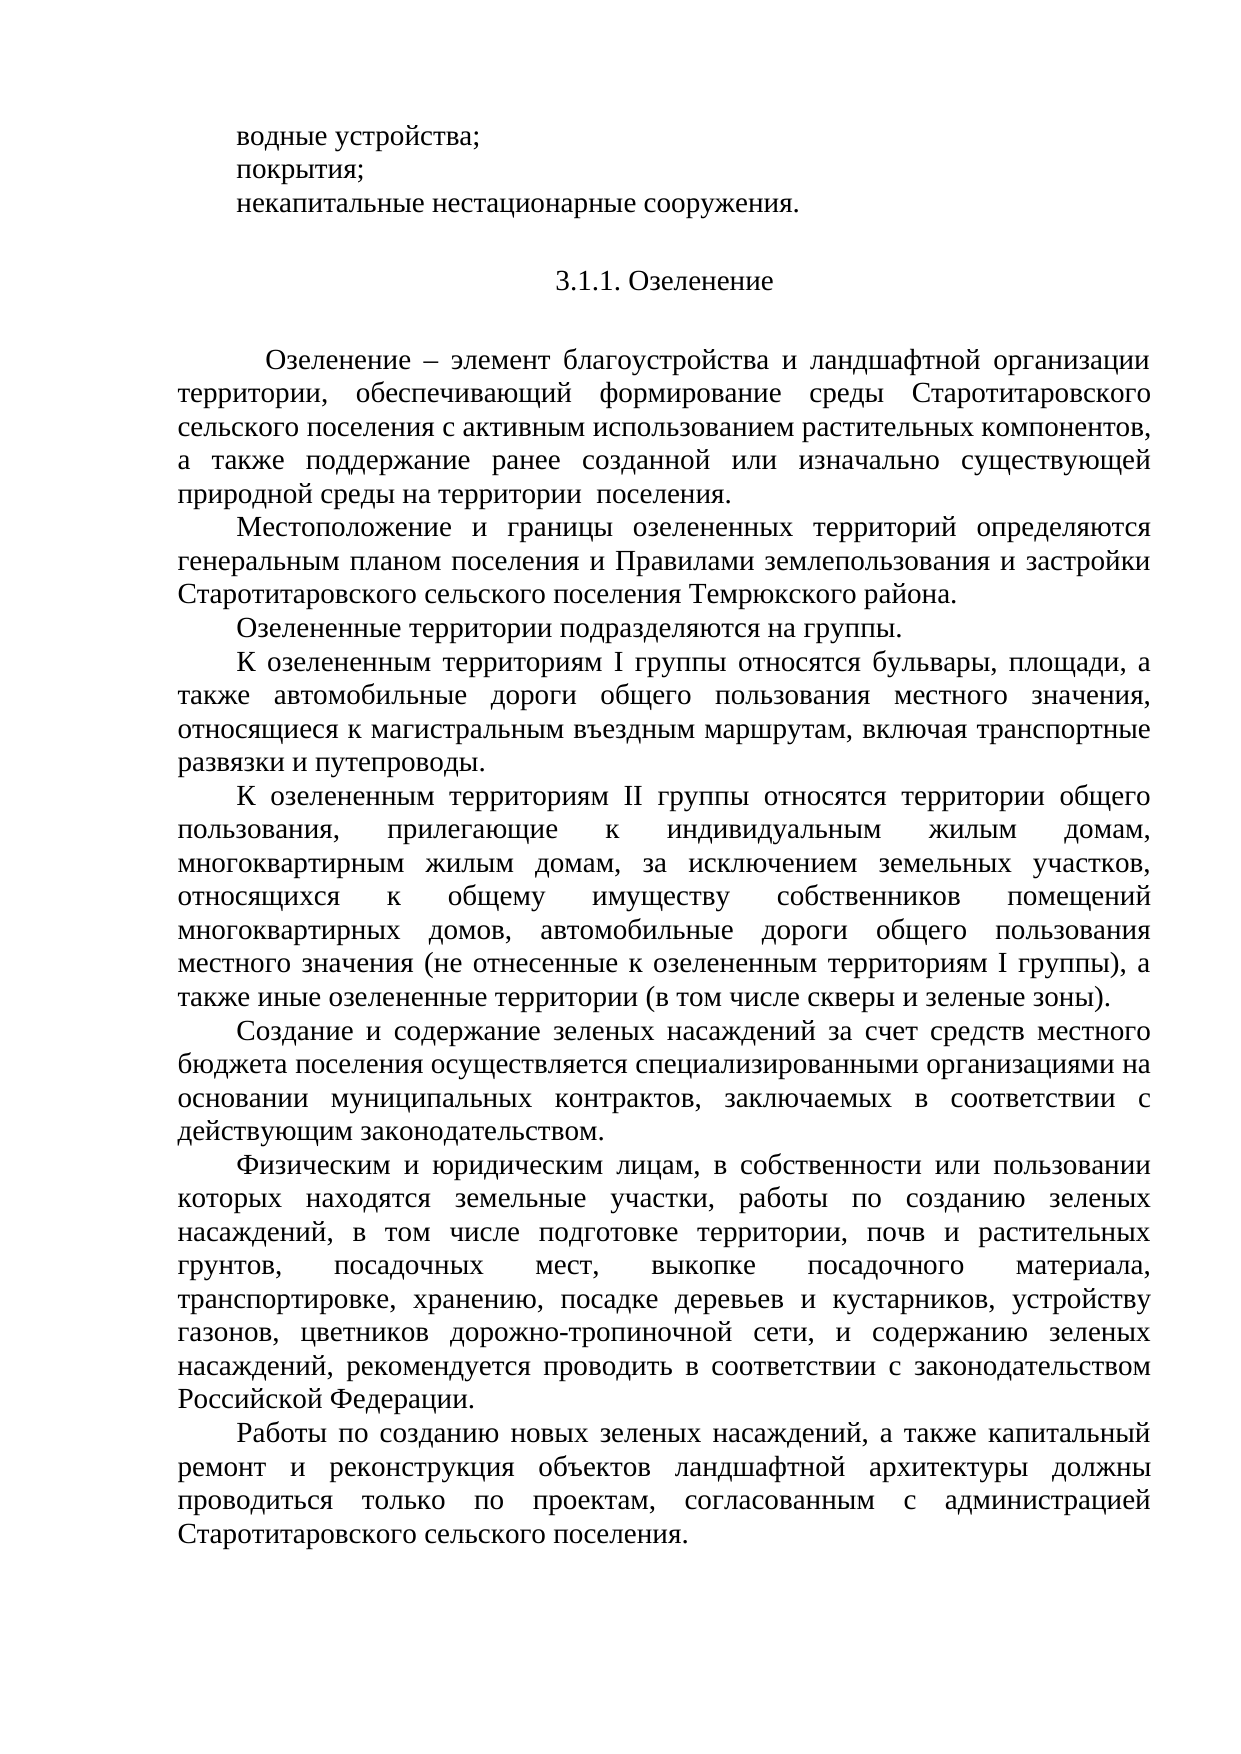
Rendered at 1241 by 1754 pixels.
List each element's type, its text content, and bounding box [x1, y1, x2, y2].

text Озелененные территории подразделяются на группы. [177, 610, 1152, 644]
text водные устройства; [177, 118, 1152, 152]
text Физическим и юридическим лицам, в собственности или пользовании которых находятся земельные участки, работы по созданию зеленых насаждений, в том числе подготовке территории, почв и растительных грунтов, посадочных мест, выкопке посадочного материала, транспортировке, хранению, посадке деревьев и кустарников, устройству газонов, цветников дорожно-тропиночной сети, и содержанию зеленых насаждений, рекомендуется проводить в соответствии с законодательством Российской Федерации. [177, 1147, 1152, 1415]
text некапитальные нестационарные сооружения. [177, 185, 1152, 219]
text Озеленение – элемент благоустройства и ландшафтной организации территории, обеспечивающий формирование среды Старотитаровского сельского поселения с активным использованием растительных компонентов, а также поддержание ранее созданной или изначально существующей природной среды на территории поселения. [177, 342, 1152, 509]
text покрытия; [177, 152, 1152, 185]
text К озелененным территориям II группы относятся территории общего пользования, прилегающие к индивидуальным жилым домам, многоквартирным жилым домам, за исключением земельных участков, относящихся к общему имуществу собственников помещений многоквартирных домов, автомобильные дороги общего пользования местного значения (не отнесенные к озелененным территориям I группы), а также иные озелененные территории (в том числе скверы и зеленые зоны). [177, 778, 1152, 1013]
text Работы по созданию новых зеленых насаждений, а также капитальный ремонт и реконструкция объектов ландшафтной архитектуры должны проводиться только по проектам, согласованным с администрацией Старотитаровского сельского поселения. [177, 1415, 1152, 1549]
text Создание и содержание зеленых насаждений за счет средств местного бюджета поселения осуществляется специализированными организациями на основании муниципальных контрактов, заключаемых в соответствии с действующим законодательством. [177, 1013, 1152, 1147]
subtitle 3.1.1. Озеленение [177, 263, 1152, 297]
text К озелененным территориям I группы относятся бульвары, площади, а также автомобильные дороги общего пользования местного значения, относящиеся к магистральным въездным маршрутам, включая транспортные развязки и путепроводы. [177, 644, 1152, 778]
text Местоположение и границы озелененных территорий определяются генеральным планом поселения и Правилами землепользования и застройки Старотитаровского сельского поселения Темрюкского района. [177, 509, 1152, 610]
